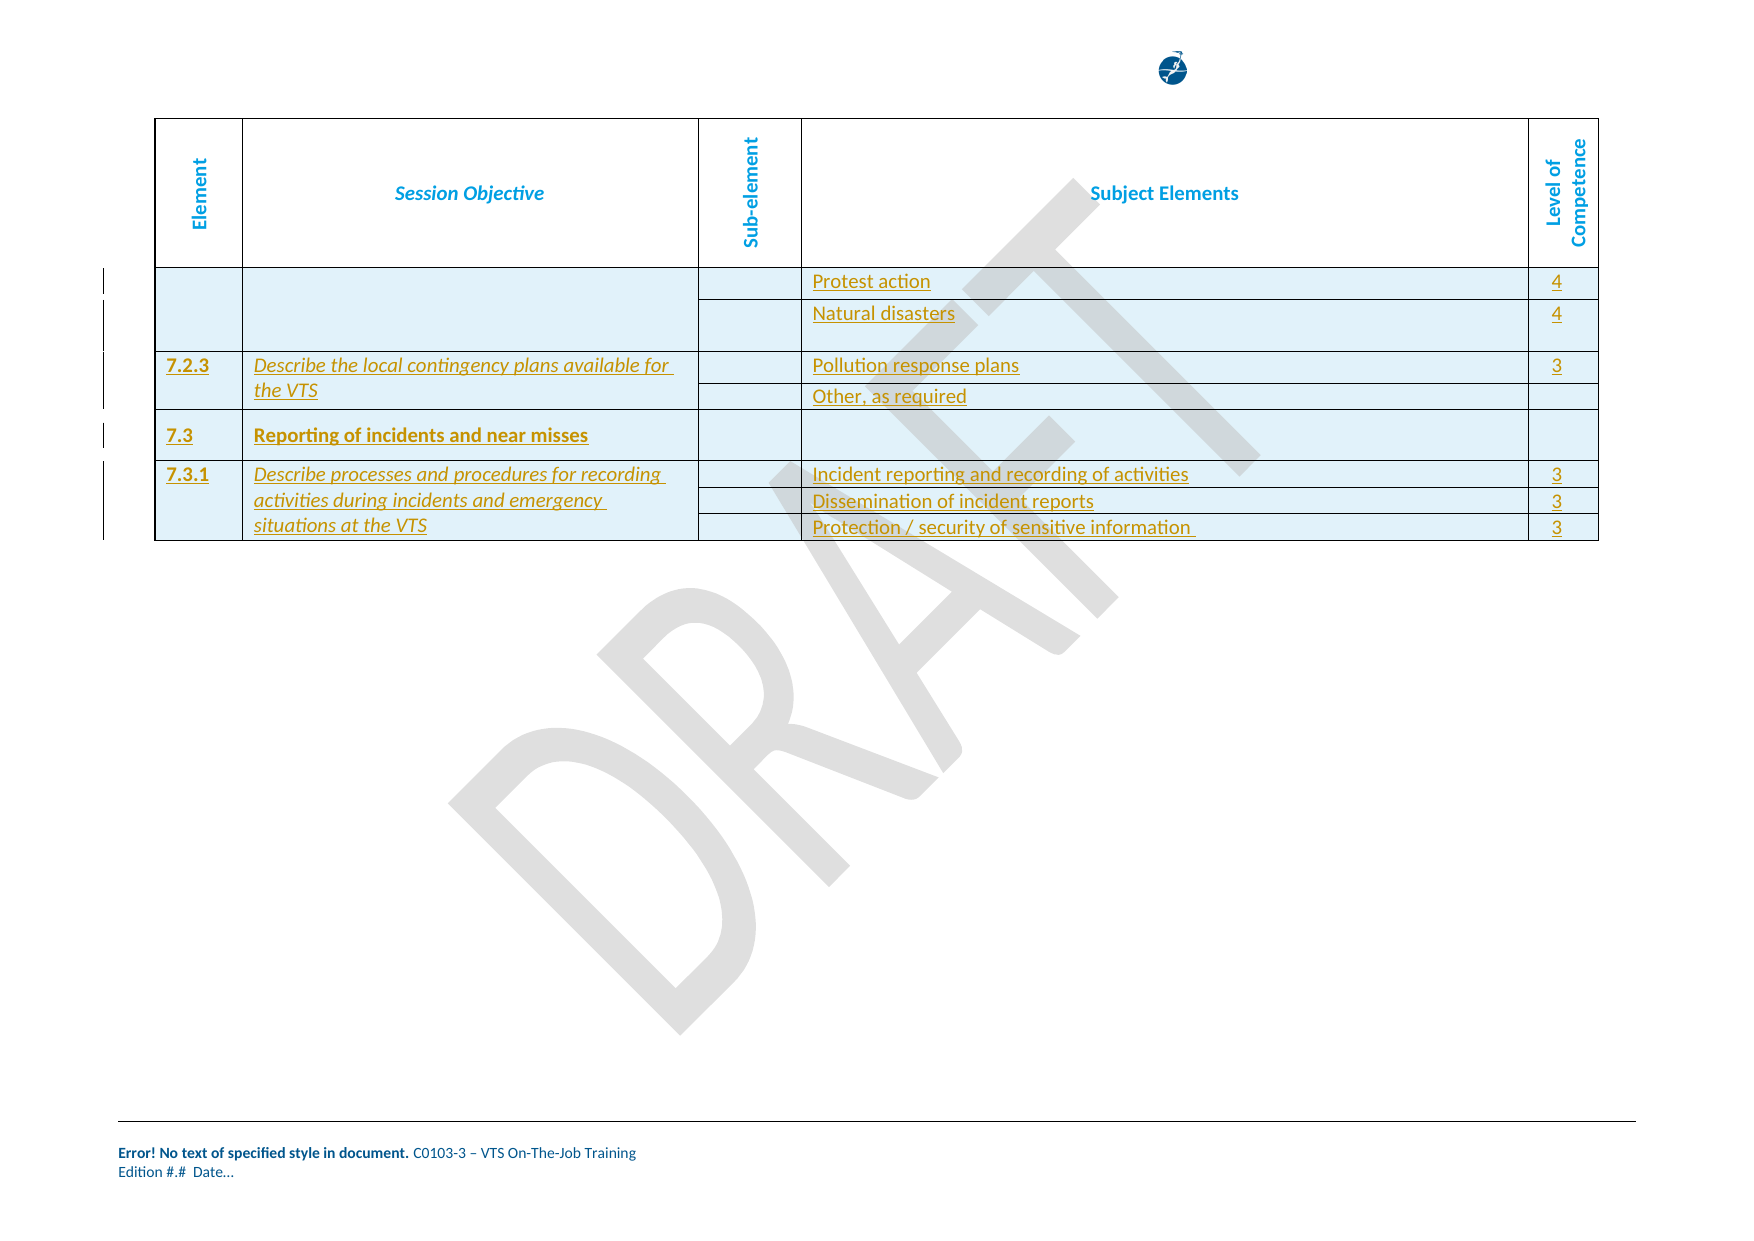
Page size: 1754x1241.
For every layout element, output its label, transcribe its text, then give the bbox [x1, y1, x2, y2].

table_header Subject Elements [802, 119, 1528, 267]
table_header Sub-element [699, 119, 801, 267]
table_header Level of Competence [1529, 119, 1598, 267]
picture [1127, 1, 1246, 118]
table_header Element [156, 119, 242, 267]
table_header Session Objective [243, 119, 698, 267]
